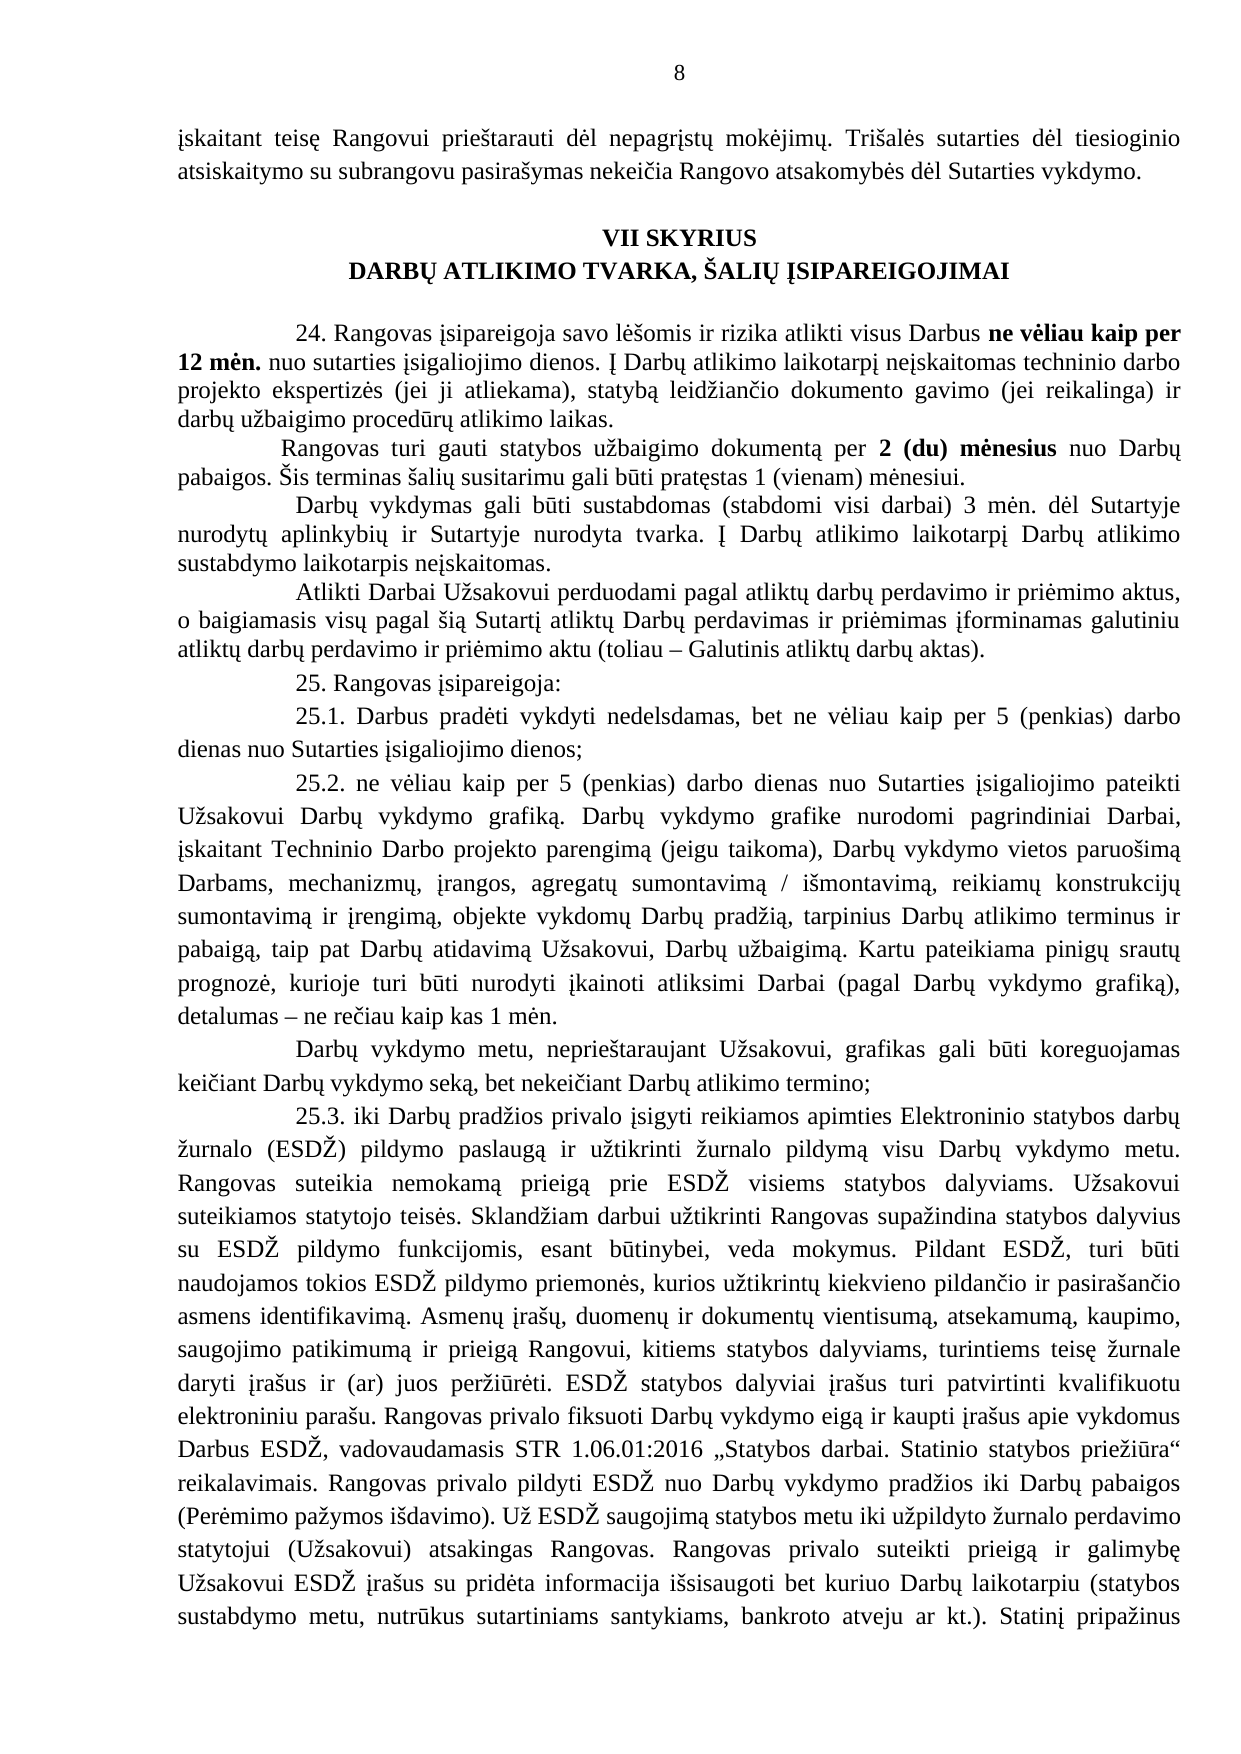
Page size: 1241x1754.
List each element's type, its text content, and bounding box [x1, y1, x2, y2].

text 24. Rangovas įsipareigoja savo lėšomis ir rizika atlikti visus Darbus ne vėliau kaip per 12 mėn. nuo sutarties įsigaliojimo dienos. Į Darbų atlikimo laikotarpį neįskaitomas techninio darbo projekto ekspertizės (jei ji atliekama), statybą leidžiančio dokumento gavimo (jei reikalinga) ir darbų užbaigimo procedūrų atlikimo laikas. [177, 318, 1181, 433]
text DARBŲ ATLIKIMO TVARKA, ŠALIŲ ĮSIPAREIGOJIMAI [177, 251, 1181, 285]
text Darbų vykdymo metu, neprieštaraujant Užsakovui, grafikas gali būti koreguojamas keičiant Darbų vykdymo seką, bet nekeičiant Darbų atlikimo termino; [177, 1030, 1181, 1096]
text 25.1. Darbus pradėti vykdyti nedelsdamas, bet ne vėliau kaip per 5 (penkias) darbo dienas nuo Sutarties įsigaliojimo dienos; [177, 696, 1181, 763]
text 25. Rangovas įsipareigoja: [177, 663, 1181, 696]
text Atlikti Darbai Užsakovui perduodami pagal atliktų darbų perdavimo ir priėmimo aktus, o baigiamasis visų pagal šią Sutartį atliktų Darbų perdavimas ir priėmimas įforminamas galutiniu atliktų darbų perdavimo ir priėmimo aktu (toliau – Galutinis atliktų darbų aktas). [177, 577, 1181, 663]
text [177, 118, 1181, 185]
text 25.2. ne vėliau kaip per 5 (penkias) darbo dienas nuo Sutarties įsigaliojimo pateikti Užsakovui Darbų vykdymo grafiką. Darbų vykdymo grafike nurodomi pagrindiniai Darbai, įskaitant Techninio Darbo projekto parengimą (jeigu taikoma), Darbų vykdymo vietos paruošimą Darbams, mechanizmų, įrangos, agregatų sumontavimą / išmontavimą, reikiamų konstrukcijų sumontavimą ir įrengimą, objekte vykdomų Darbų pradžią, tarpinius Darbų atlikimo terminus ir pabaigą, taip pat Darbų atidavimą Užsakovui, Darbų užbaigimą. Kartu pateikiama pinigų srautų prognozė, kurioje turi būti nurodyti įkainoti atliksimi Darbai (pagal Darbų vykdymo grafiką), detalumas – ne rečiau kaip kas 1 mėn. [177, 763, 1181, 1030]
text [177, 1096, 1181, 1630]
text Darbų vykdymas gali būti sustabdomas (stabdomi visi darbai) 3 mėn. dėl Sutartyje nurodytų aplinkybių ir Sutartyje nurodyta tvarka. Į Darbų atlikimo laikotarpį Darbų atlikimo sustabdymo laikotarpis neįskaitomas. [177, 491, 1181, 577]
text VII SKYRIUS [177, 218, 1181, 251]
text Rangovas turi gauti statybos užbaigimo dokumentą per 2 (du) mėnesius nuo Darbų pabaigos. Šis terminas šalių susitarimu gali būti pratęstas 1 (vienam) mėnesiui. [177, 433, 1181, 491]
